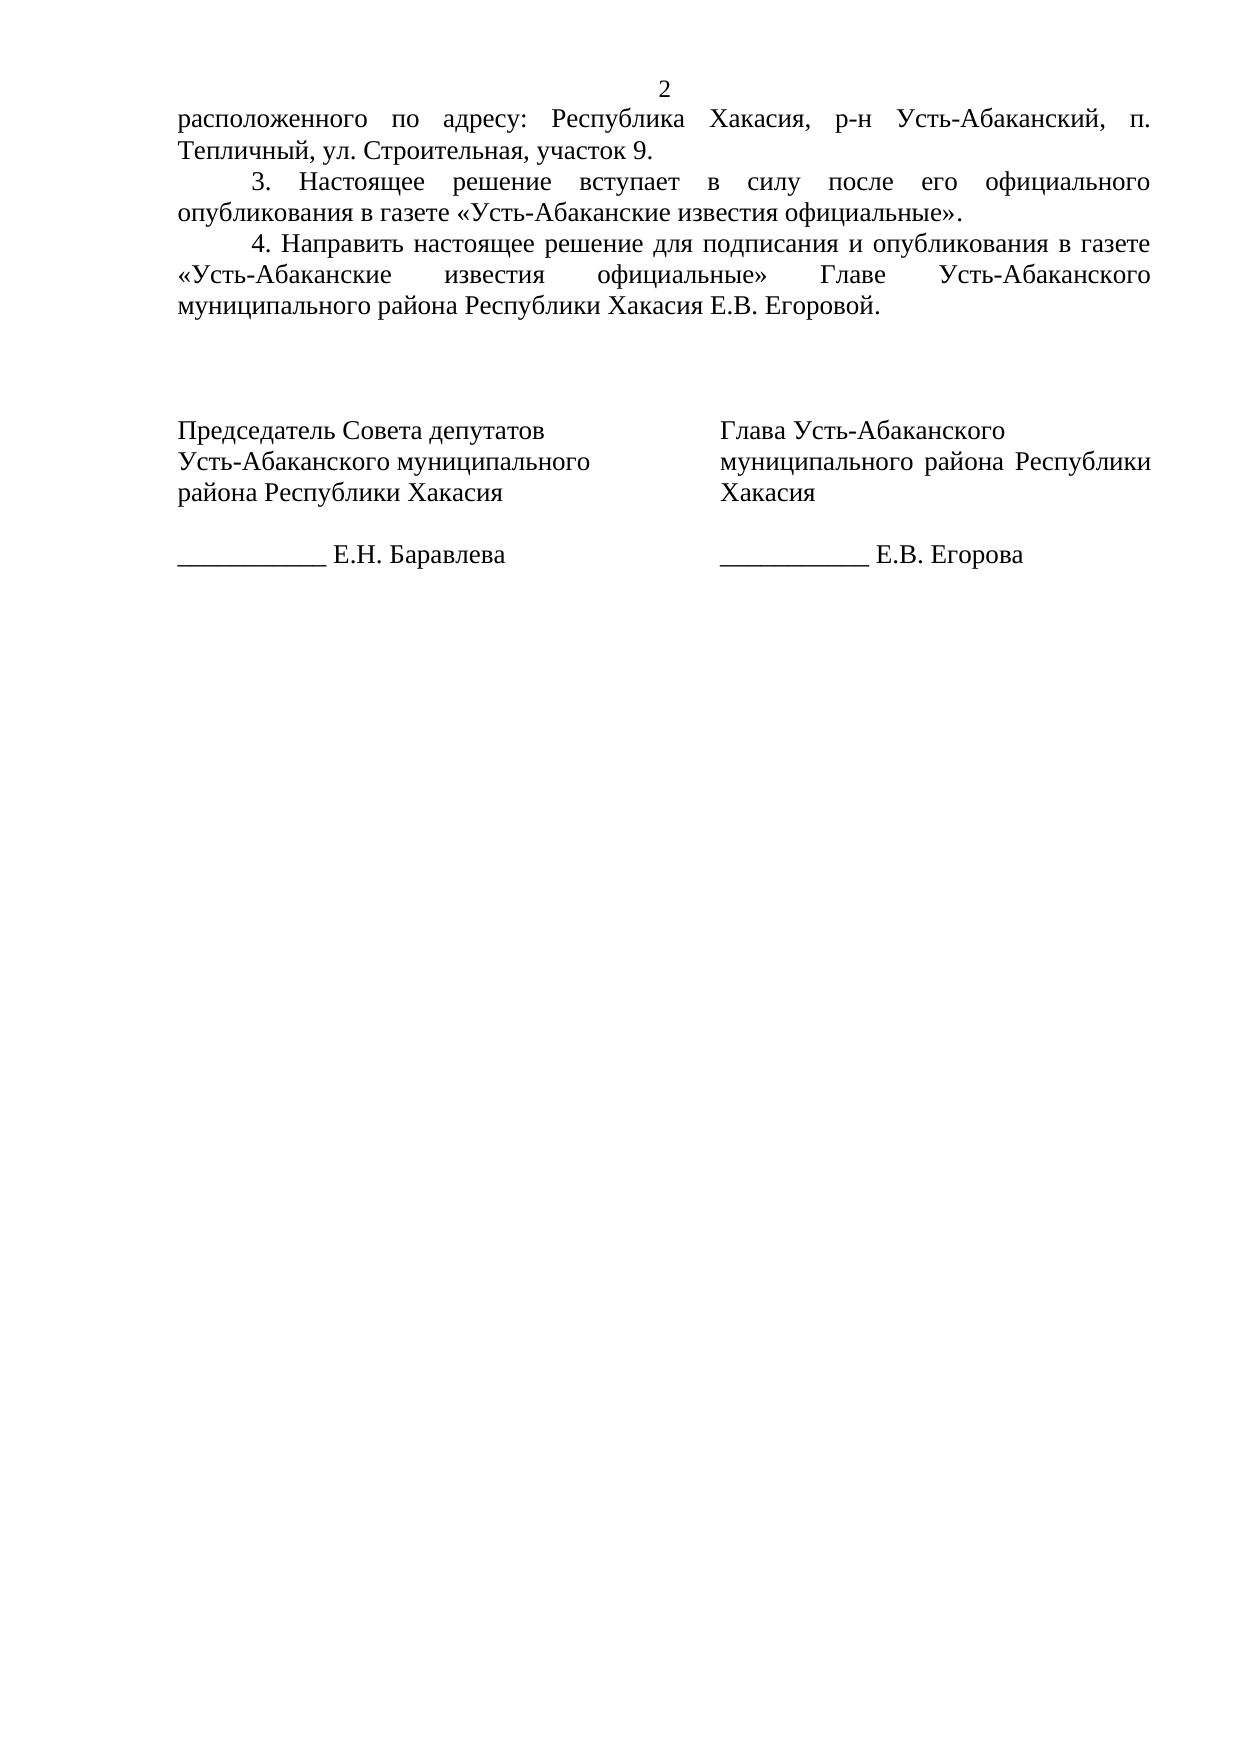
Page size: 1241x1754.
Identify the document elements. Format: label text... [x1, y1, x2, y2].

table_header Председатель Совета депутатов Усть-Абаканского муниципального района Республики Хакасия ___________ Е.Н. Баравлева [166, 414, 709, 699]
text 4. Направить настоящее решение для подписания и опубликования в газете «Усть-Абаканские известия официальные» Главе Усть-Абаканского муниципального района Республики Хакасия Е.В. Егоровой. [177, 227, 1152, 321]
text 3. Настоящее решение вступает в силу после его официального опубликования в газете «Усть-Абаканские известия официальные». [177, 165, 1152, 227]
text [177, 103, 1152, 165]
table_header Глава Усть-Абаканского муниципального района Республики Хакасия ___________ Е.В. Егорова [709, 414, 1163, 699]
